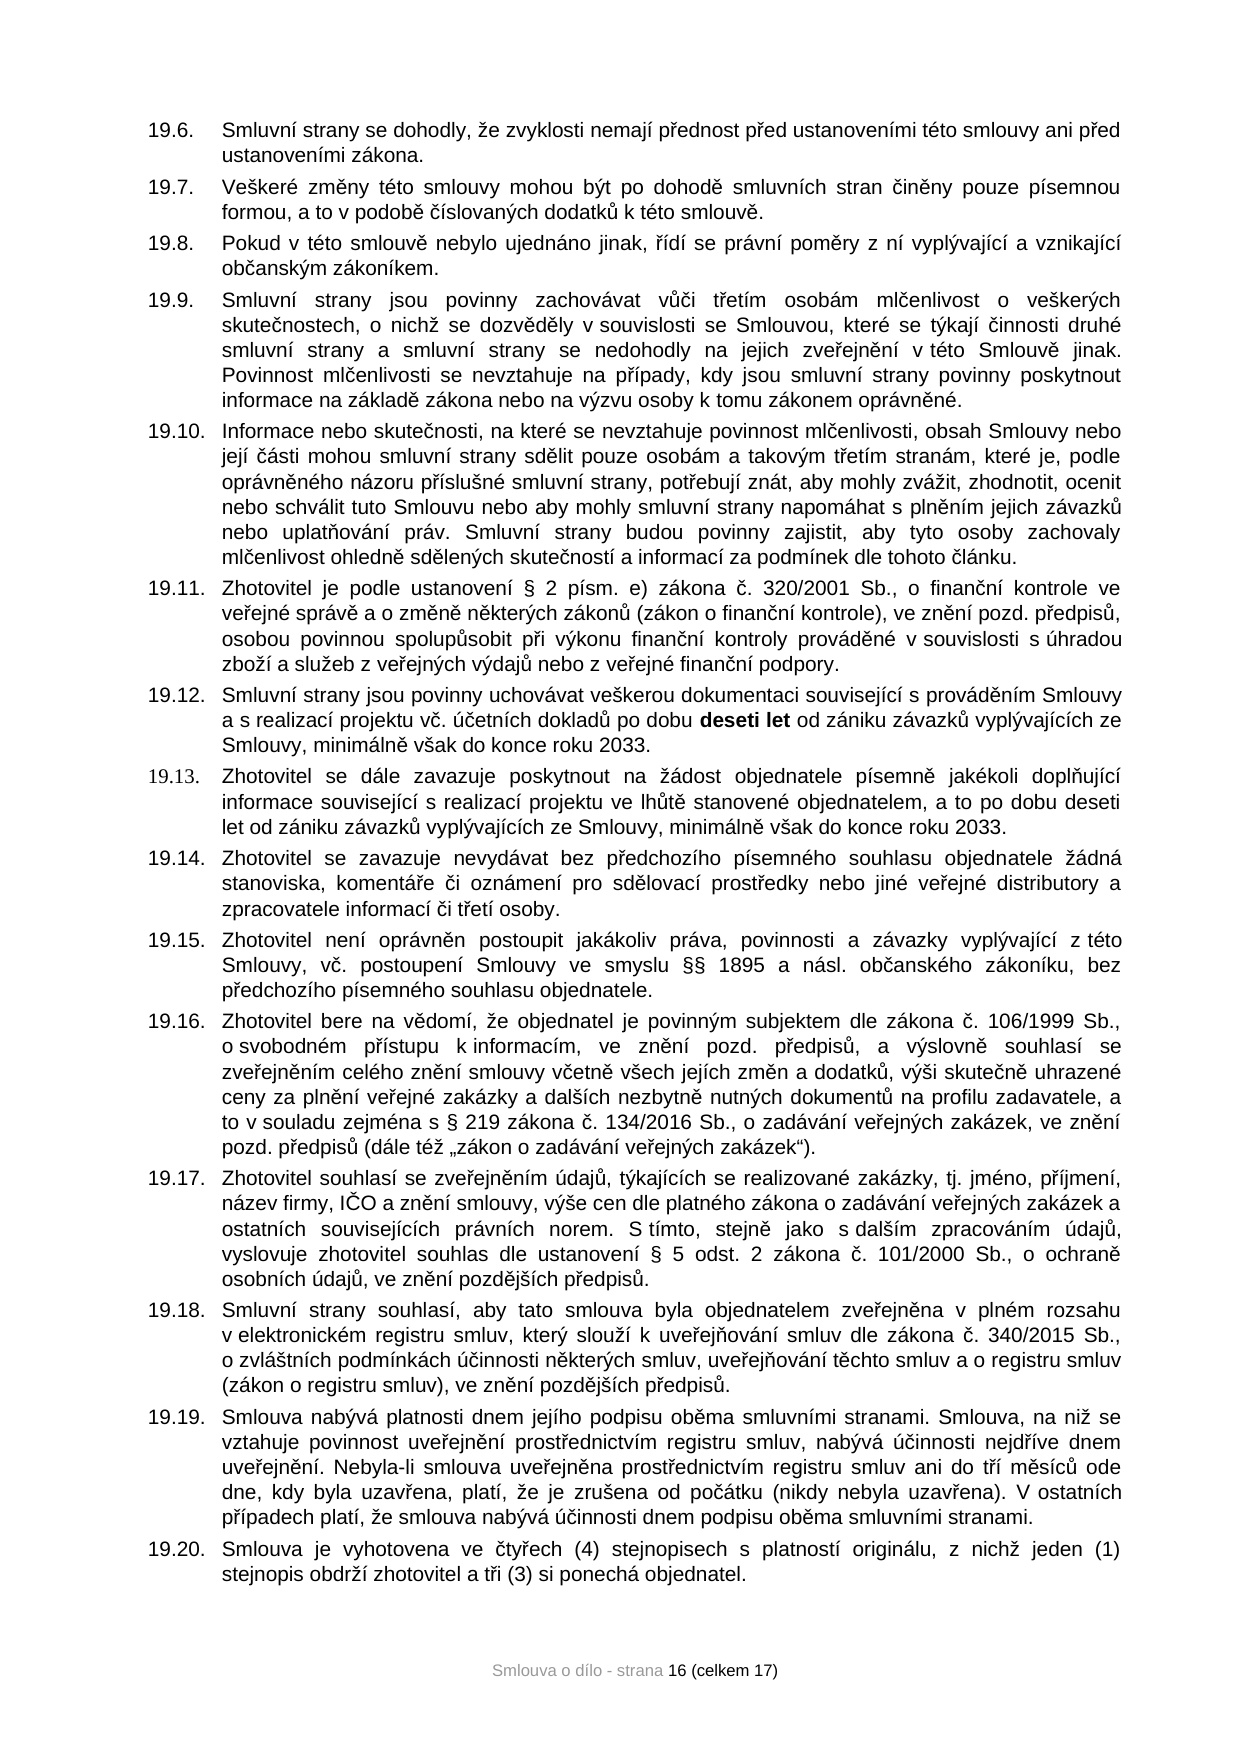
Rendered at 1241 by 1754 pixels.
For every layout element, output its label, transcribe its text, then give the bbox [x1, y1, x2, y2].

list Smluvní strany jsou povinny zachovávat vůči třetím osobám mlčenlivost o veškerých skutečnostech, o nichž se dozvěděly v souvislosti se Smlouvou, které se týkají činnosti druhé smluvní strany a smluvní strany se nedohodly na jejich zveřejnění v této Smlouvě jinak. Povinnost mlčenlivosti se nevztahuje na případy, kdy jsou smluvní strany povinny poskytnout informace na základě zákona nebo na výzvu osoby k tomu zákonem oprávněné. [148, 287, 1122, 412]
list Smluvní strany se dohodly, že zvyklosti nemají přednost před ustanoveními této smlouvy ani před ustanoveními zákona. [148, 118, 1122, 167]
list Smlouva nabývá platnosti dnem jejího podpisu oběma smluvními stranami. Smlouva, na niž se vztahuje povinnost uveřejnění prostřednictvím registru smluv, nabývá účinnosti nejdříve dnem uveřejnění. Nebyla-li smlouva uveřejněna prostřednictvím registru smluv ani do tří měsíců ode dne, kdy byla uzavřena, platí, že je zrušena od počátku (nikdy nebyla uzavřena). V ostatních případech platí, že smlouva nabývá účinnosti dnem podpisu oběma smluvními stranami. [148, 1404, 1122, 1529]
list Zhotovitel bere na vědomí, že objednatel je povinným subjektem dle zákona č. 106/1999 Sb., o svobodném přístupu k informacím, ve znění pozd. předpisů, a výslovně souhlasí se zveřejněním celého znění smlouvy včetně všech jejích změn a dodatků, výši skutečně uhrazené ceny za plnění veřejné zakázky a dalších nezbytně nutných dokumentů na profilu zadavatele, a to v souladu zejména s § 219 zákona č. 134/2016 Sb., o zadávání veřejných zakázek, ve znění pozd. předpisů (dále též „zákon o zadávání veřejných zakázek“). [148, 1009, 1122, 1159]
list Zhotovitel není oprávněn postoupit jakákoliv práva, povinnosti a závazky vyplývající z této Smlouvy, vč. postoupení Smlouvy ve smyslu §§ 1895 a násl. občanského zákoníku, bez předchozího písemného souhlasu objednatele. [148, 928, 1122, 1002]
list Smluvní strany souhlasí, aby tato smlouva byla objednatelem zveřejněna v plném rozsahu v elektronickém registru smluv, který slouží k uveřejňování smluv dle zákona č. 340/2015 Sb., o zvláštních podmínkách účinnosti některých smluv, uveřejňování těchto smluv a o registru smluv (zákon o registru smluv), ve znění pozdějších předpisů. [148, 1298, 1122, 1397]
list Zhotovitel je podle ustanovení § 2 písm. e) zákona č. 320/2001 Sb., o finanční kontrole ve veřejné správě a o změně některých zákonů (zákon o finanční kontrole), ve znění pozd. předpisů, osobou povinnou spolupůsobit při výkonu finanční kontroly prováděné v souvislosti s úhradou zboží a služeb z veřejných výdajů nebo z veřejné finanční podpory. [148, 576, 1122, 675]
list Pokud v této smlouvě nebylo ujednáno jinak, řídí se právní poměry z ní vyplývající a vznikající občanským zákoníkem. [148, 231, 1122, 280]
list Zhotovitel souhlasí se zveřejněním údajů, týkajících se realizované zakázky, tj. jméno, příjmení, název firmy, IČO a znění smlouvy, výše cen dle platného zákona o zadávání veřejných zakázek a ostatních souvisejících právních norem. S tímto, stejně jako s dalším zpracováním údajů, vyslovuje zhotovitel souhlas dle ustanovení § 5 odst. 2 zákona č. 101/2000 Sb., o ochraně osobních údajů, ve znění pozdějších předpisů. [148, 1166, 1122, 1291]
list Zhotovitel se dále zavazuje poskytnout na žádost objednatele písemně jakékoli doplňující informace související s realizací projektu ve lhůtě stanovené objednatelem, a to po dobu deseti let od zániku závazků vyplývajících ze Smlouvy, minimálně však do konce roku 2033. [148, 764, 1122, 839]
list Veškeré změny této smlouvy mohou být po dohodě smluvních stran činěny pouze písemnou formou, a to v podobě číslovaných dodatků k této smlouvě. [148, 174, 1122, 224]
list Informace nebo skutečnosti, na které se nevztahuje povinnost mlčenlivosti, obsah Smlouvy nebo její části mohou smluvní strany sdělit pouze osobám a takovým třetím stranám, které je, podle oprávněného názoru příslušné smluvní strany, potřebují znát, aby mohly zvážit, zhodnotit, ocenit nebo schválit tuto Smlouvu nebo aby mohly smluvní strany napomáhat s plněním jejich závazků nebo uplatňování práv. Smluvní strany budou povinny zajistit, aby tyto osoby zachovaly mlčenlivost ohledně sdělených skutečností a informací za podmínek dle tohoto článku. [148, 419, 1122, 569]
list Zhotovitel se zavazuje nevydávat bez předchozího písemného souhlasu objednatele žádná stanoviska, komentáře či oznámení pro sdělovací prostředky nebo jiné veřejné distributory a zpracovatele informací či třetí osoby. [148, 846, 1122, 920]
list Smlouva je vyhotovena ve čtyřech (4) stejnopisech s platností originálu, z nichž jeden (1) stejnopis obdrží zhotovitel a tři (3) si ponechá objednatel. [148, 1536, 1122, 1585]
list Smluvní strany jsou povinny uchovávat veškerou dokumentaci související s prováděním Smlouvy a s realizací projektu vč. účetních dokladů po dobu deseti let od zániku závazků vyplývajících ze Smlouvy, minimálně však do konce roku 2033. [148, 683, 1122, 757]
